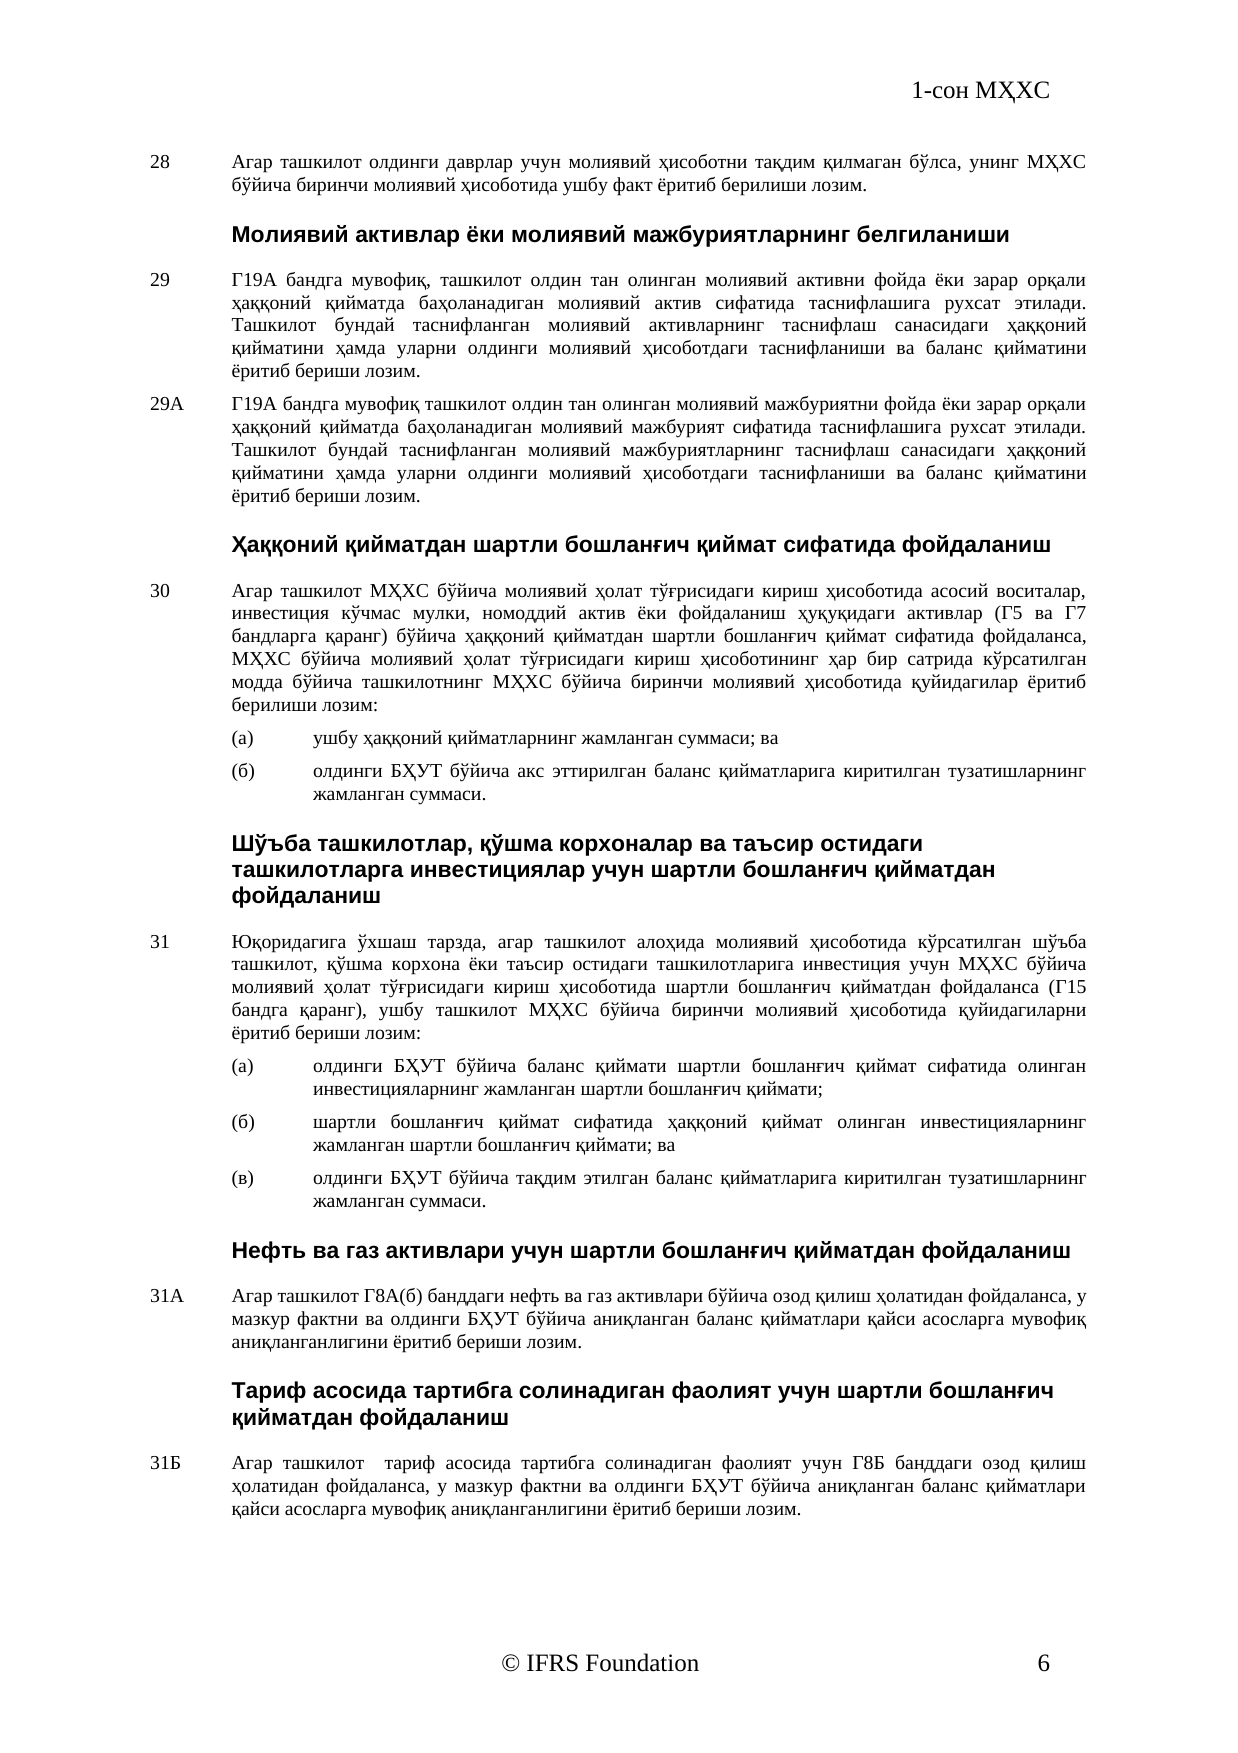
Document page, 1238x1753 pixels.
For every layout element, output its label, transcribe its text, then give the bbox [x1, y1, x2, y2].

text 30 Агар ташкилот МҲХС бўйича молиявий ҳолат тўғрисидаги кириш ҳисоботида асосий воситалар, инвестиция кўчмас мулки, номоддий актив ёки фойдаланиш ҳуқуқидаги активлар (Г5 ва Г7 бандларга қаранг) бўйича ҳаққоний қийматдан шартли бошланғич қиймат сифатида фойдаланса, МҲХС бўйича молиявий ҳолат тўғрисидаги кириш ҳисоботининг ҳар бир сатрида кўрсатилган модда бўйича ташкилотнинг МҲХС бўйича биринчи молиявий ҳисоботида қуйидагилар ёритиб берилиши лозим: [150, 578, 1087, 715]
text (a) олдинги БҲУТ бўйича баланс қиймати шартли бошланғич қиймат сифатида олинган инвестицияларнинг жамланган шартли бошланғич қиймати; [231, 1054, 1087, 1100]
text (б) олдинги БҲУТ бўйича акс эттирилган баланс қийматларига киритилган тузатишларнинг жамланган суммаси. [231, 759, 1087, 805]
text 31A Агар ташкилот Г8A(б) банддаги нефть ва газ активлари бўйича озод қилиш ҳолатидан фойдаланса, у мазкур фактни ва олдинги БҲУТ бўйича аниқланган баланс қийматлари қайси асосларга мувофиқ аниқланганлигини ёритиб бериши лозим. [150, 1284, 1087, 1352]
text 29 Г19A бандга мувофиқ, ташкилот олдин тан олинган молиявий активни фойда ёки зарар орқали ҳаққоний қийматда баҳоланадиган молиявий актив сифатида таснифлашига рухсат этилади. Ташкилот бундай таснифланган молиявий активларнинг таснифлаш санасидаги ҳаққоний қийматини ҳамда уларни олдинги молиявий ҳисоботдаги таснифланиши ва баланс қийматини ёритиб бериши лозим. [150, 268, 1087, 382]
text 31 Юқоридагига ўхшаш тарзда, агар ташкилот алоҳида молиявий ҳисоботида кўрсатилган шўъба ташкилот, қўшма корхона ёки таъсир остидаги ташкилотларига инвестиция учун МҲХС бўйича молиявий ҳолат тўғрисидаги кириш ҳисоботида шартли бошланғич қийматдан фойдаланса (Г15 бандга қаранг), ушбу ташкилот МҲХС бўйича биринчи молиявий ҳисоботида қуйидагиларни ёритиб бериши лозим: [150, 929, 1087, 1044]
text 29A Г19A бандга мувофиқ ташкилот олдин тан олинган молиявий мажбуриятни фойда ёки зарар орқали ҳаққоний қийматда баҳоланадиган молиявий мажбурият сифатида таснифлашига рухсат этилади. Ташкилот бундай таснифланган молиявий мажбуриятларнинг таснифлаш санасидаги ҳаққоний қийматини ҳамда уларни олдинги молиявий ҳисоботдаги таснифланиши ва баланс қийматини ёритиб бериши лозим. [150, 392, 1087, 506]
text Нефть ва газ активлари учун шартли бошланғич қийматдан фойдаланиш [231, 1237, 1087, 1263]
text 31Б Агар ташкилот тариф асосида тартибга солинадиган фаолият учун Г8Б банддаги озод қилиш ҳолатидан фойдаланса, у мазкур фактни ва олдинги БҲУТ бўйича аниқланган баланс қийматлари қайси асосларга мувофиқ аниқланганлигини ёритиб бериши лозим. [150, 1451, 1087, 1519]
text 28 Агар ташкилот олдинги даврлар учун молиявий ҳисоботни тақдим қилмаган бўлса, унинг МҲХС бўйича биринчи молиявий ҳисоботида ушбу факт ёритиб берилиши лозим. [150, 150, 1087, 196]
text Молиявий активлар ёки молиявий мажбуриятларнинг белгиланиши [231, 221, 1087, 247]
text (б) шартли бошланғич қиймат сифатида ҳаққоний қиймат олинган инвестицияларнинг жамланган шартли бошланғич қиймати; ва [231, 1110, 1087, 1156]
text (в) олдинги БҲУТ бўйича тақдим этилган баланс қийматларига киритилган тузатишларнинг жамланган суммаси. [231, 1166, 1087, 1212]
text (a) ушбу ҳаққоний қийматларнинг жамланган суммаси; ва [231, 726, 1087, 749]
text Тариф асосида тартибга солинадиган фаолият учун шартли бошланғич қийматдан фойдаланиш [231, 1377, 1087, 1430]
text Шўъба ташкилотлар, қўшма корхоналар ва таъсир остидаги ташкилотларга инвестициялар учун шартли бошланғич қийматдан фойдаланиш [231, 830, 1087, 909]
text Ҳаққоний қийматдан шартли бошланғич қиймат сифатида фойдаланиш [231, 531, 1087, 558]
